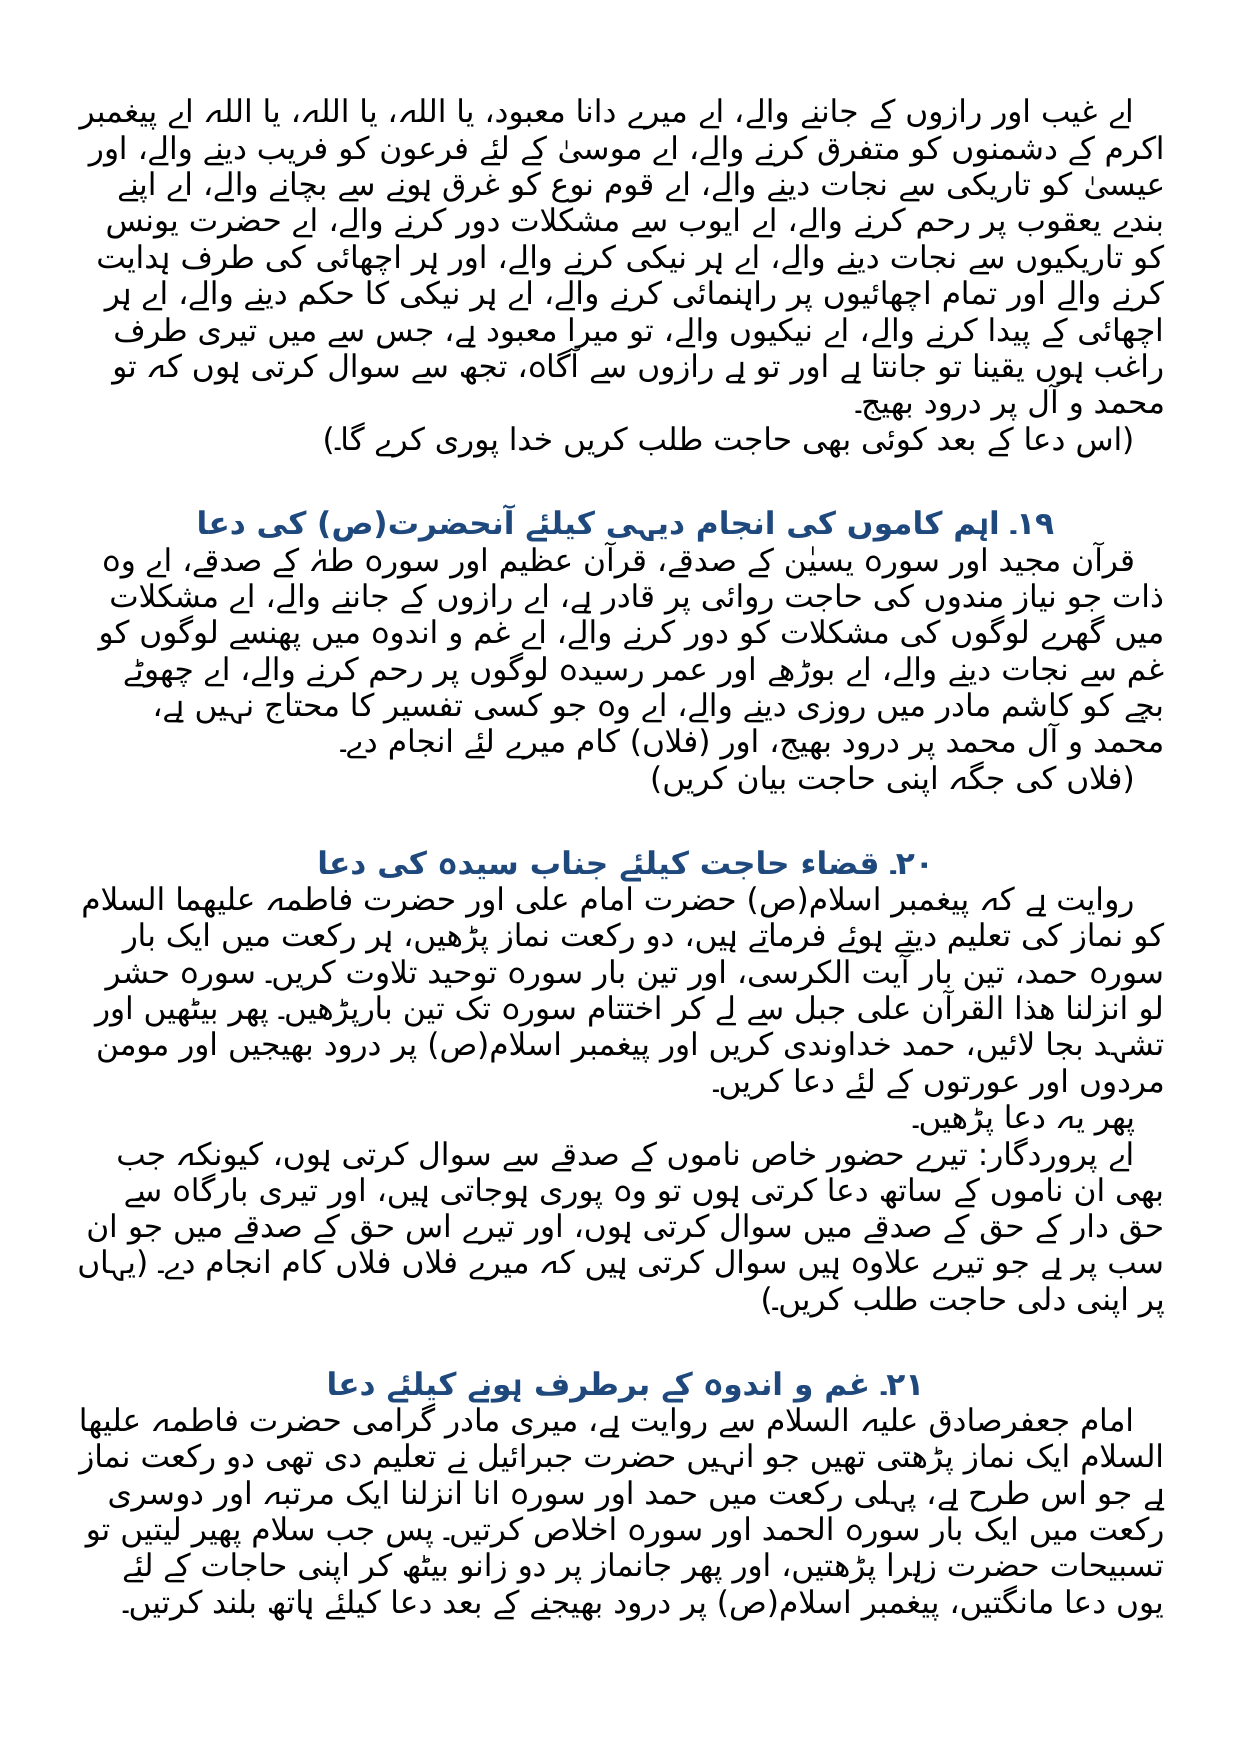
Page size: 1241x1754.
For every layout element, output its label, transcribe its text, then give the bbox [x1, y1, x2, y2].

text روایت ہے کہ پیغمبر اسلام(ص) حضرت امام علی اور حضرت فاطمہ علیھما السلام کو نماز کی تعلیم دیتے ہوئے فرماتے ہیں، دو رکعت نماز پڑھیں، ہر رکعت میں ایک بار سورہ حمد، تین بار آیت الکرسی، اور تین بار سورہ توحید تلاوت کریں۔ سورہ حشر لو انزلنا ھذا القرآن علی جبل سے لے کر اختتام سورہ تک تین بارپڑھیں۔ پھر بیٹھیں اور تشہد بجا لائیں، حمد خداوندی کریں اور پیغمبر اسلام(ص) پر درود بھیجیں اور مومن مردوں اور عورتوں کے لئے دعا کریں۔ [75, 881, 1165, 1099]
text پھر یہ دعا پڑھیں۔ [75, 1099, 1165, 1136]
subtitle ۲۱۔ غم و اندوہ کے برطرف ہونے کیلئے دعا [75, 1366, 1165, 1402]
text قرآن مجید اور سورہ یسیٰن کے صدقے، قرآن عظیم اور سورہ طہٰ کے صدقے، اے وہ ذات جو نیاز مندوں کی حاجت روائی پر قادر ہے، اے رازوں کے جاننے والے، اے مشکلات میں گھرے لوگوں کی مشکلات کو دور کرنے والے، اے غم و اندوہ میں پھنسے لوگوں کو غم سے نجات دینے والے، اے بوڑھے اور عمر رسیدہ لوگوں پر رحم کرنے والے، اے چھوٹے بچے کو کاشم مادر میں روزی دینے والے، اے وہ جو کسی تفسیر کا محتاج نہیں ہے، محمد و آل محمد پر درود بھیج، اور (فلاں) کام میرے لئے انجام دے۔ [75, 542, 1165, 760]
text اے غیب اور رازوں کے جاننے والے، اے میرے دانا معبود، یا اللہ، یا اللہ، یا اللہ اے پیغمبر اکرم کے دشمنوں کو متفرق کرنے والے، اے موسیٰ کے لئے فرعون کو فریب دینے والے، اور عیسیٰ کو تاریکی سے نجات دینے والے، اے قوم نوع کو غرق ہونے سے بچانے والے، اے اپنے بندے یعقوب پر رحم کرنے والے، اے ایوب سے مشکلات دور کرنے والے، اے حضرت یونس کو تاریکیوں سے نجات دینے والے، اے ہر نیکی کرنے والے، اور ہر اچھائی کی طرف ہدایت کرنے والے اور تمام اچھائیوں پر راہنمائی کرنے والے، اے ہر نیکی کا حکم دینے والے، اے ہر اچھائی کے پیدا کرنے والے، اے نیکیوں والے، تو میرا معبود ہے، جس سے میں تیری طرف راغب ہوں یقینا تو جانتا ہے اور تو ہے رازوں سے آگاہ، تجھ سے سوال کرتی ہوں کہ تو محمد و آل پر درود بھیج۔ [75, 94, 1165, 421]
subtitle ۲۰۔ قضاء حاجت کیلئے جناب سیدہ کی دعا [75, 845, 1165, 881]
subtitle ۱۹۔ اہم کاموں کی انجام دیہی کیلئے آنحضرت(ص) کی دعا [75, 506, 1165, 542]
text امام جعفرصادق علیہ السلام سے روایت ہے، میری مادر گرامی حضرت فاطمہ علیھا السلام ایک نماز پڑھتی تھیں جو انہیں حضرت جبرائیل نے تعلیم دی تھی دو رکعت نماز ہے جو اس طرح ہے، پہلی رکعت میں حمد اور سورہ انا انزلنا ایک مرتبہ اور دوسری رکعت میں ایک بار سورہ الحمد اور سورہ اخلاص کرتیں۔ پس جب سلام پھیر لیتیں تو تسبیحات حضرت زہرا پڑھتیں، اور پھر جانماز پر دو زانو بیٹھ کر اپنی حاجات کے لئے یوں دعا مانگتیں، پیغمبر اسلام(ص) پر درود بھیجنے کے بعد دعا کیلئے ہاتھ بلند کرتیں۔ [75, 1402, 1165, 1621]
text اے پروردگار: تیرے حضور خاص ناموں کے صدقے سے سوال کرتی ہوں، کیونکہ جب بھی ان ناموں کے ساتھ دعا کرتی ہوں تو وہ پوری ہوجاتی ہیں، اور تیری بارگاہ سے حق دار کے حق کے صدقے میں سوال کرتی ہوں، اور تیرے اس حق کے صدقے میں جو ان سب پر ہے جو تیرے علاوہ ہیں سوال کرتی ہیں کہ میرے فلاں فلاں کام انجام دے۔ (یہاں پر اپنی دلی حاجت طلب کریں۔) [75, 1136, 1165, 1318]
text (فلاں کی جگہ اپنی حاجت بیان کریں) [75, 760, 1165, 797]
text (اس دعا کے بعد کوئی بھی حاجت طلب کریں خدا پوری کرے گا۔) [75, 421, 1165, 457]
